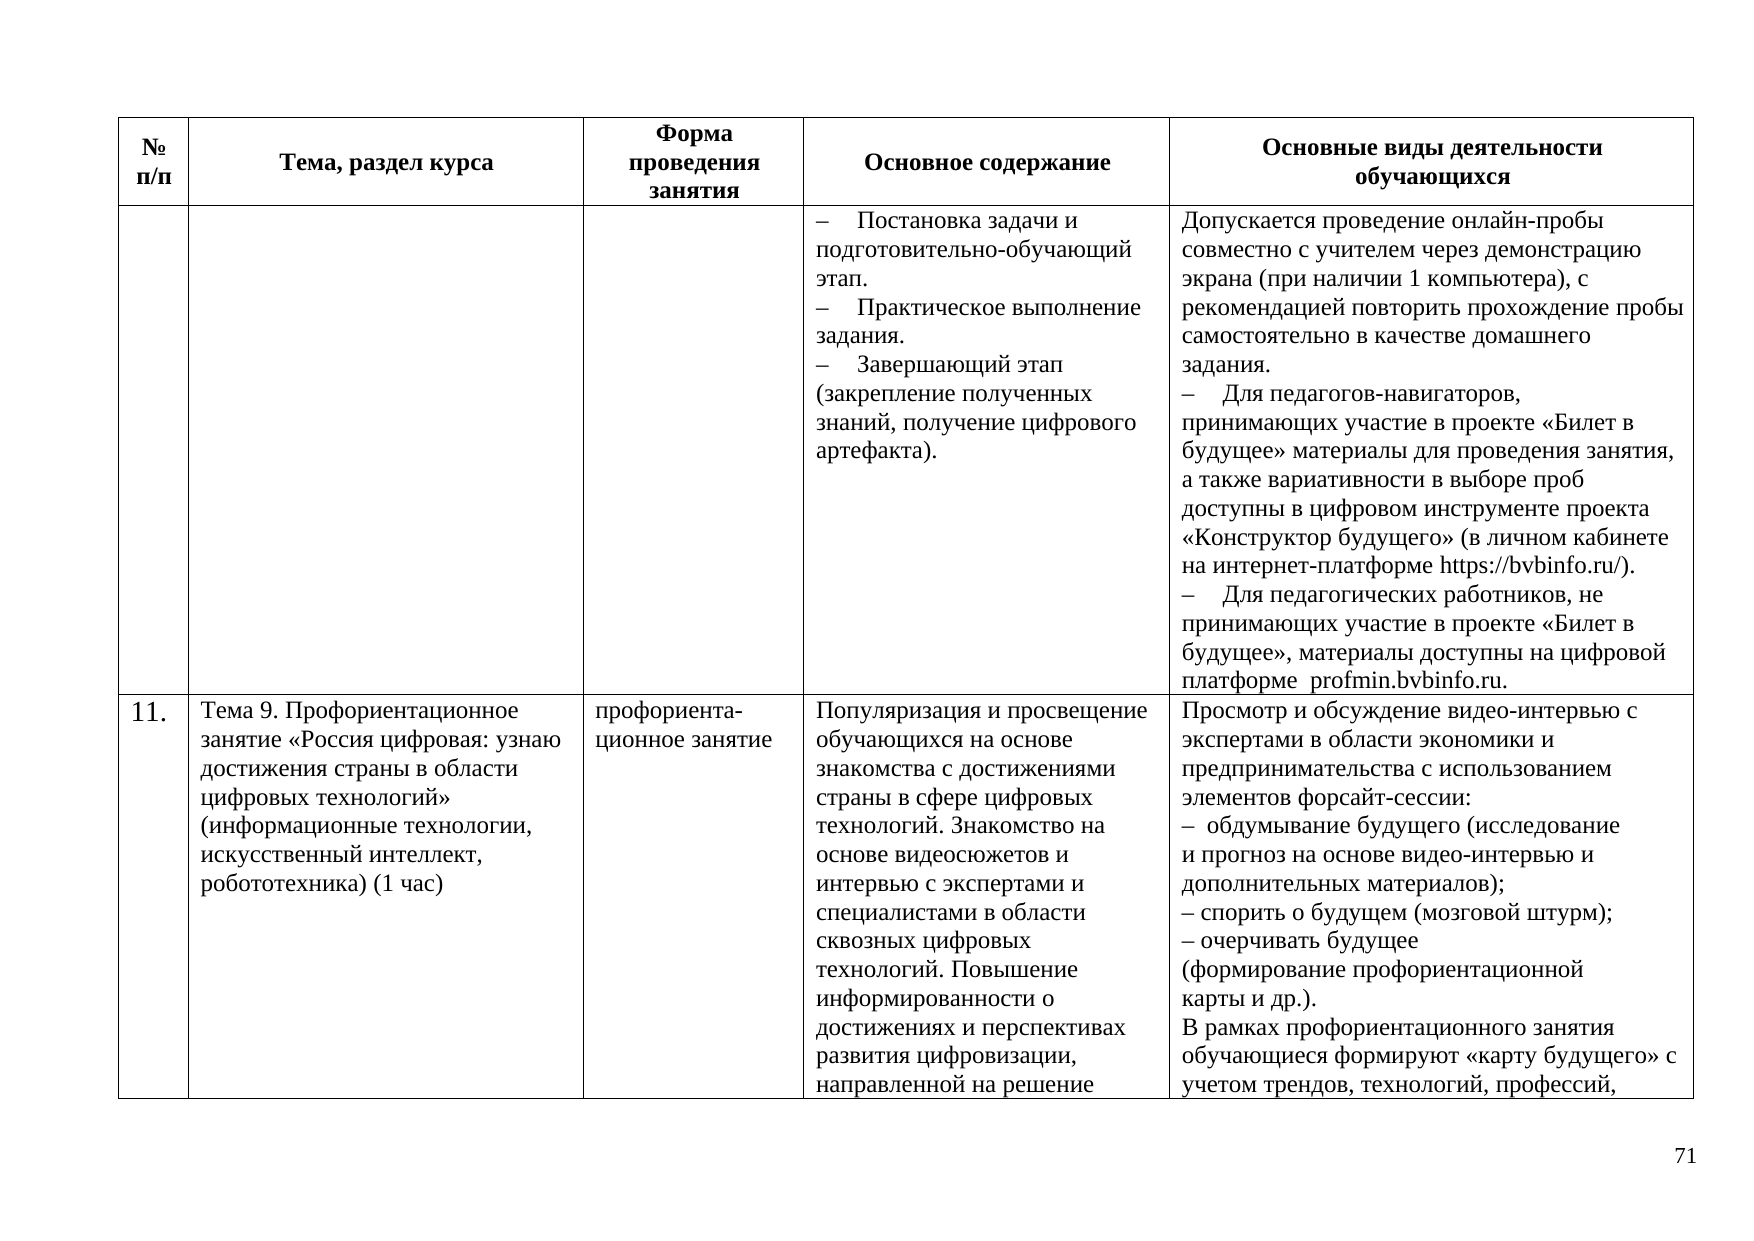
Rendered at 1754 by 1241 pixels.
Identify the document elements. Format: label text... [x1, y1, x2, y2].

table_header Форма проведения занятия [584, 118, 803, 204]
table_cell [584, 206, 803, 694]
table_cell Тема 9. Профориентационное занятие «Россия цифровая: узнаю достижения страны в области цифровых технологий» (информационные технологии, искусственный интеллект, робототехника) (1 час) [189, 695, 583, 1098]
table_cell профориента- ционное занятие [584, 695, 803, 1098]
table_header № п/п [119, 118, 188, 204]
table_cell [119, 206, 188, 694]
table_cell Просмотр и обсуждение видео-интервью с экспертами в области экономики и предпринимательства с использованием элементов форсайт-сессии: обдумывание будущего (исследование и прогноз на основе видео-интервью и дополнительных материалов); спорить о будущем (мозговой штурм); очерчивать будущее (формирование профориентационной карты и др.). В рамках профориентационного занятия обучающиеся формируют «карту будущего» с учетом трендов, технологий, профессий, [1170, 695, 1693, 1098]
table_header Основное содержание [804, 118, 1169, 204]
table_header Тема, раздел курса [189, 118, 583, 204]
table_cell 11. [119, 695, 188, 1098]
table_cell Допускается проведение онлайн-пробы совместно с учителем через демонстрацию экрана (при наличии 1 компьютера), с рекомендацией повторить прохождение пробы самостоятельно в качестве домашнего задания. Для педагогов-навигаторов, принимающих участие в проекте «Билет в будущее» материалы для проведения занятия, а также вариативности в выборе проб доступны в цифровом инструменте проекта «Конструктор будущего» (в личном кабинете на интернет-платформе https://bvbinfo.ru/). Для педагогических работников, не принимающих участие в проекте «Билет в будущее», материалы доступны на цифровой платформе profmin.bvbinfo.ru. [1170, 206, 1693, 694]
table_cell Популяризация и просвещение обучающихся на основе знакомства с достижениями страны в сфере цифровых технологий. Знакомство на основе видеосюжетов и интервью с экспертами и специалистами в области сквозных цифровых технологий. Повышение информированности о достижениях и перспективах развития цифровизации, направленной на решение [804, 695, 1169, 1098]
table_cell [189, 206, 583, 694]
table_cell Постановка задачи и подготовительно-обучающий этап. Практическое выполнение задания. Завершающий этап (закрепление полученных знаний, получение цифрового артефакта). [804, 206, 1169, 694]
table_header Основные виды деятельности обучающихся [1170, 118, 1693, 204]
